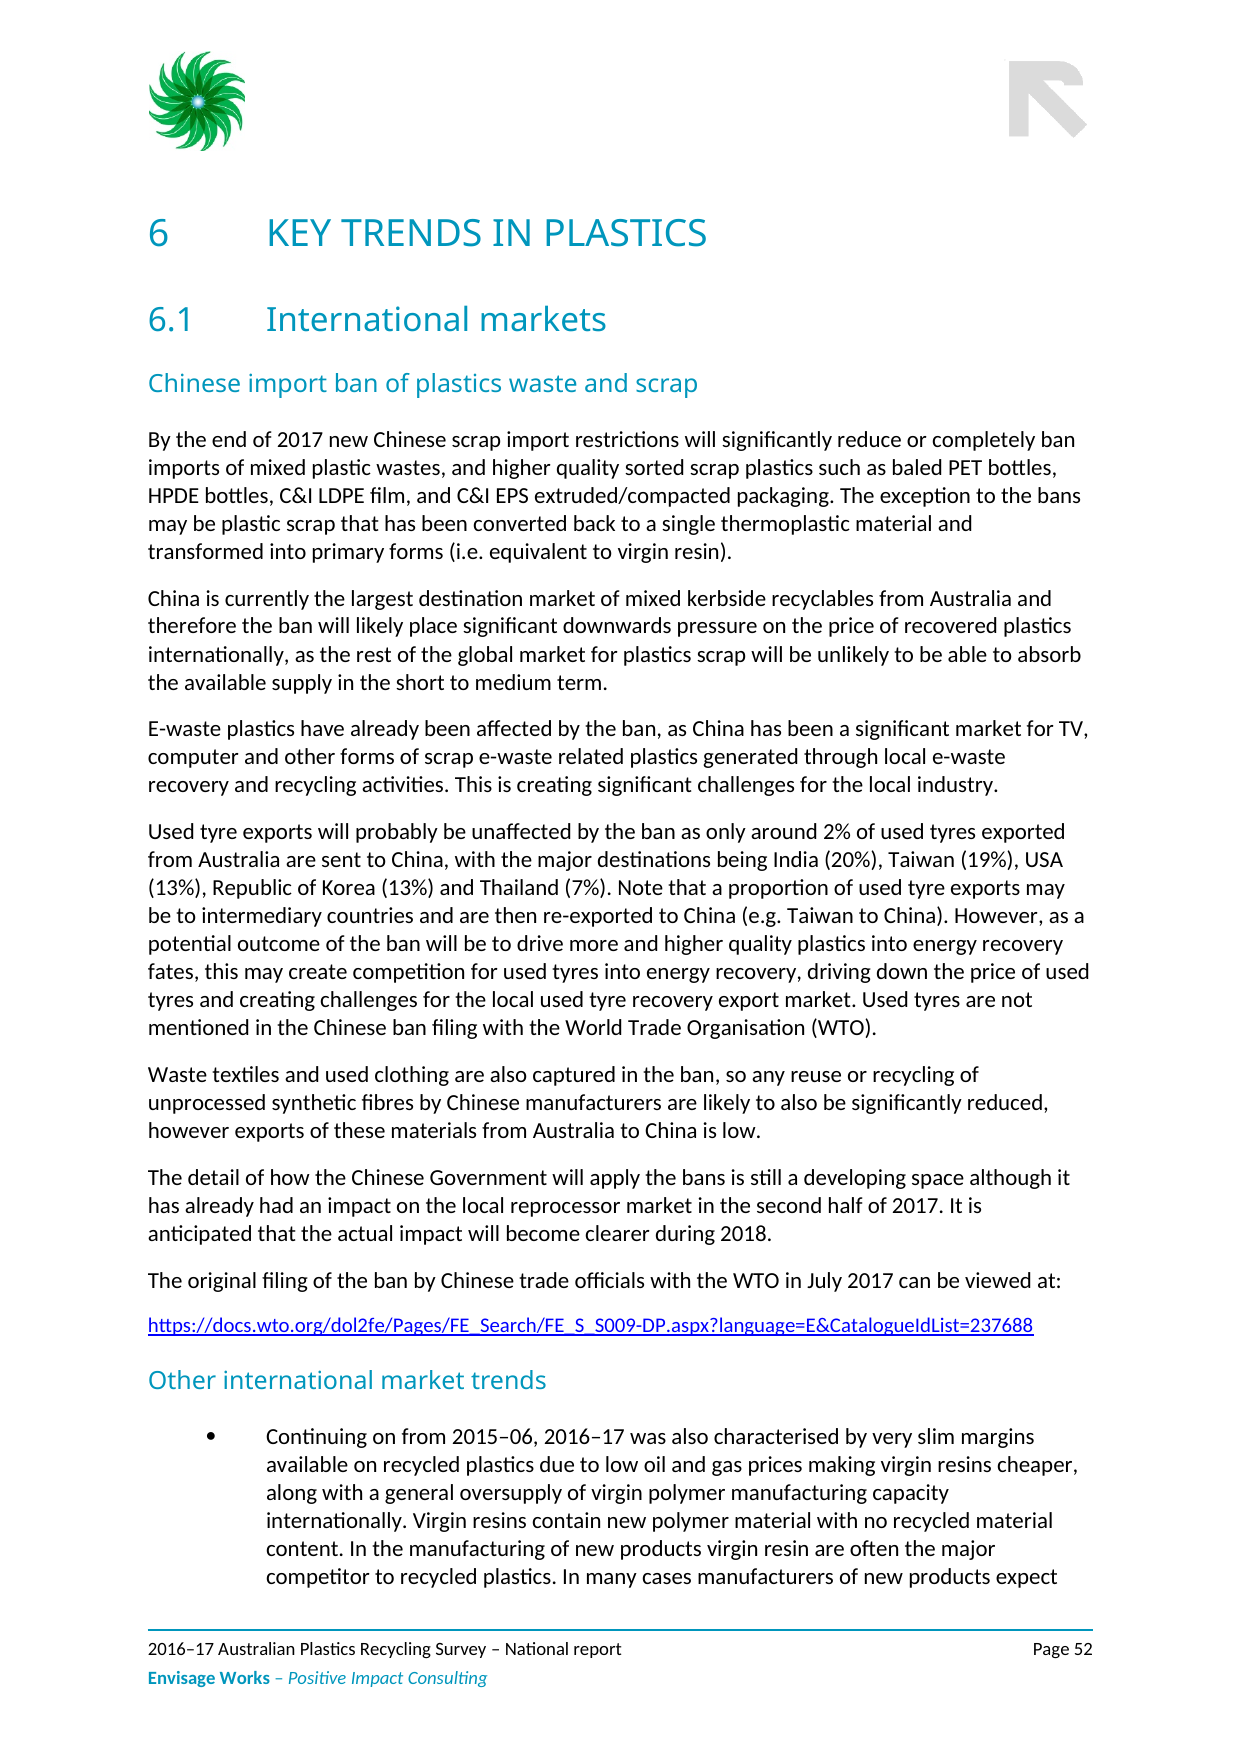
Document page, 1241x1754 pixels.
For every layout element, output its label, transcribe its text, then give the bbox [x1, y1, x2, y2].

text Used tyre exports will probably be unaffected by the ban as only around 2% of used tyres exported from Australia are sent to China, with the major destinations being India (20%), Taiwan (19%), USA (13%), Republic of Korea (13%) and Thailand (7%). Note that a proportion of used tyre exports may be to intermediary countries and are then re-exported to China (e.g. Taiwan to China). However, as a potential outcome of the ban will be to drive more and higher quality plastics into energy recovery fates, this may create competition for used tyres into energy recovery, driving down the price of used tyres and creating challenges for the local used tyre recovery export market. Used tyres are not mentioned in the Chinese ban filing with the World Trade Organisation (WTO). [148, 817, 1092, 1041]
picture [1004, 59, 1091, 141]
text E-waste plastics have already been affected by the ban, as China has been a significant market for TV, computer and other forms of scrap e-waste related plastics generated through local e-waste recovery and recycling activities. This is creating significant challenges for the local industry. [148, 714, 1092, 798]
text The detail of how the Chinese Government will apply the bans is still a developing space although it has already had an impact on the local reprocessor market in the second half of 2017. It is anticipated that the actual impact will become clearer during 2018. [148, 1163, 1092, 1247]
text https://docs.wto.org/dol2fe/Pages/FE_Search/FE_S_S009-DP.aspx?language=E&CatalogueIdList=237688 [148, 1313, 1092, 1338]
text The original filing of the ban by Chinese trade officials with the WTO in July 2017 can be viewed at: [148, 1266, 1092, 1294]
text By the end of 2017 new Chinese scrap import restrictions will significantly reduce or completely ban imports of mixed plastic wastes, and higher quality sorted scrap plastics such as baled PET bottles, HPDE bottles, C&I LDPE film, and C&I EPS extruded/compacted packaging. The exception to the bans may be plastic scrap that has been converted back to a single thermoplastic material and transformed into primary forms (i.e. equivalent to virgin resin). [148, 425, 1092, 565]
subtitle Other international market trends [148, 1363, 1092, 1397]
text China is currently the largest destination market of mixed kerbside recyclables from Australia and therefore the ban will likely place significant downwards pressure on the price of recovered plastics internationally, as the rest of the global market for plastics scrap will be unlikely to be able to absorb the available supply in the short to medium term. [148, 584, 1092, 696]
subtitle International markets [148, 295, 1092, 341]
subtitle Key trends in plastics [148, 207, 1092, 258]
picture [147, 51, 245, 149]
text Waste textiles and used clothing are also captured in the ban, so any reuse or recycling of unprocessed synthetic fibres by Chinese manufacturers are likely to also be significantly reduced, however exports of these materials from Australia to China is low. [148, 1060, 1092, 1144]
subtitle Chinese import ban of plastics waste and scrap [148, 366, 1092, 400]
